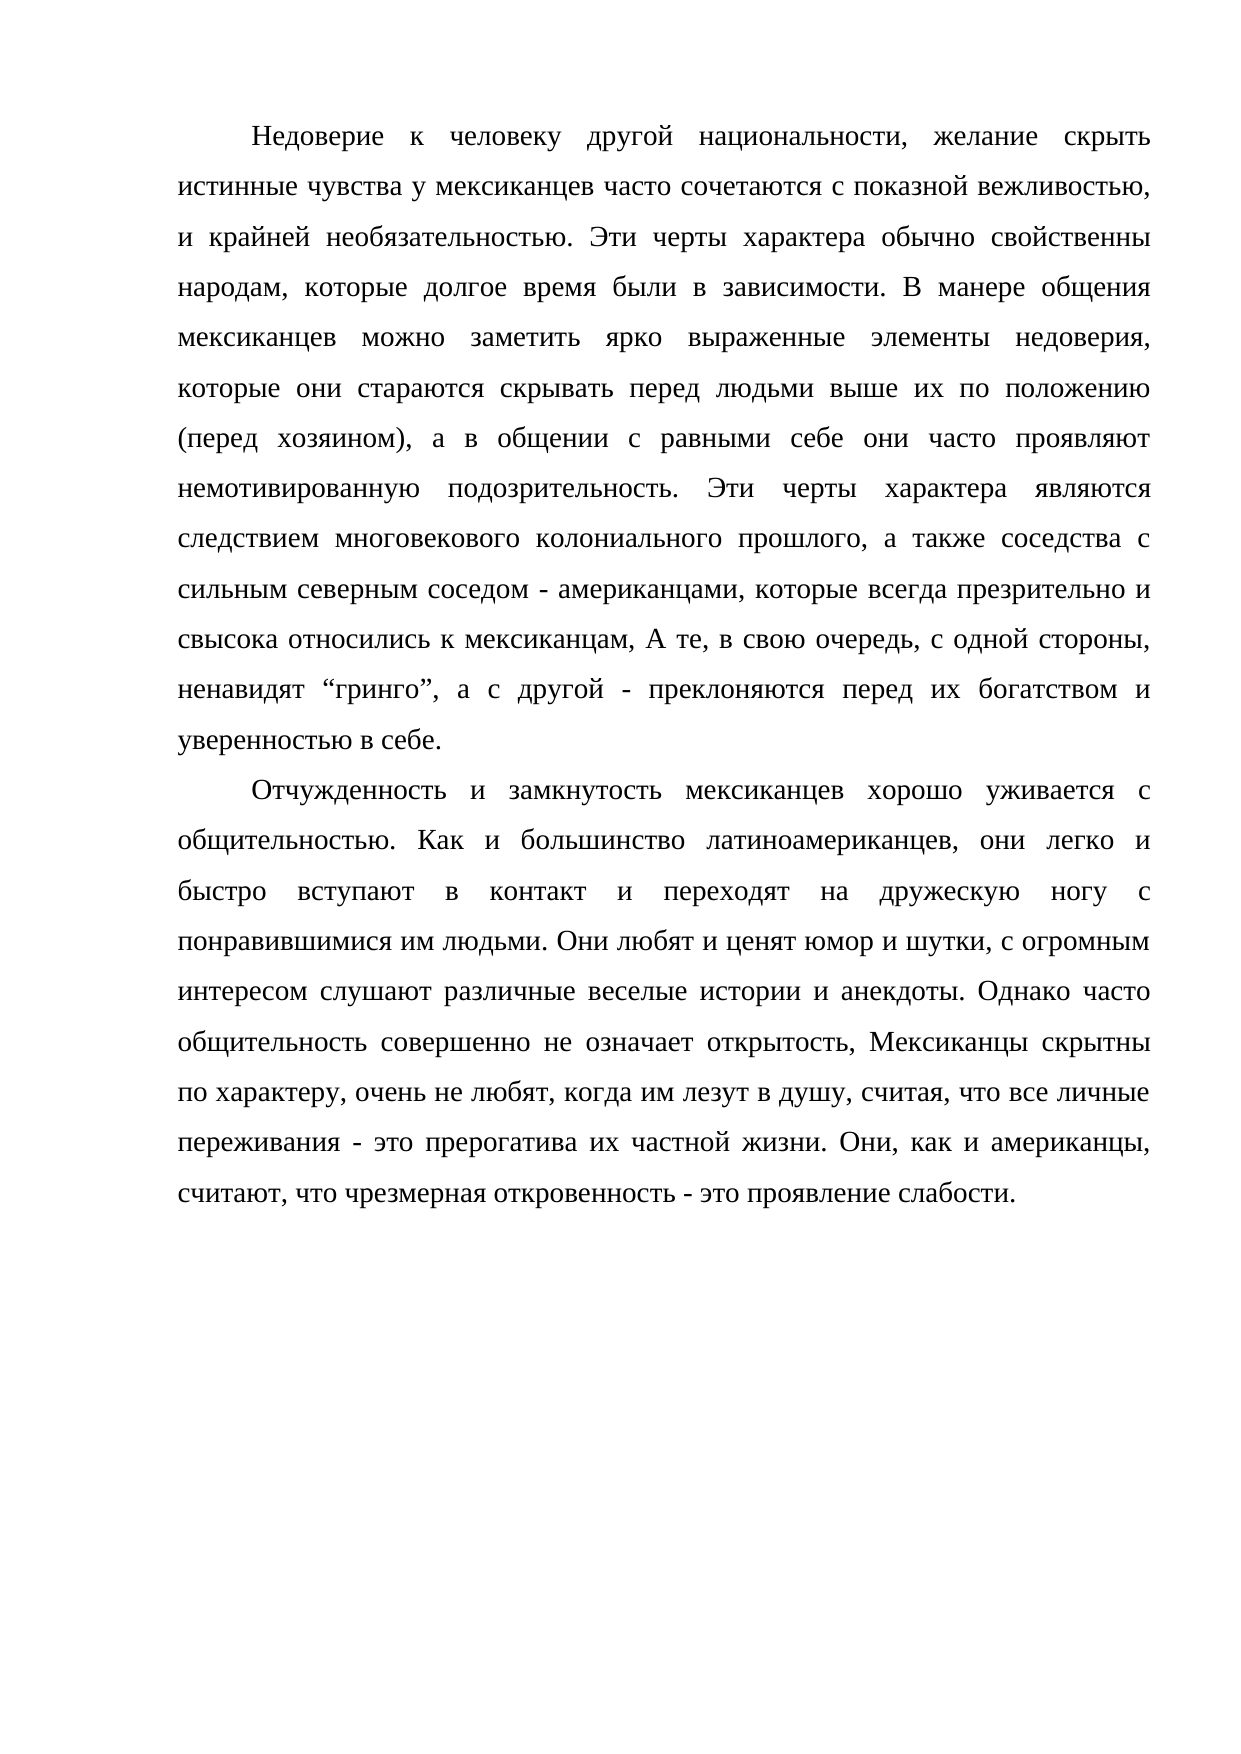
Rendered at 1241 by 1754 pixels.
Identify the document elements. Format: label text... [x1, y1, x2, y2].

text Отчужденность и замкнутость мексиканцев хорошо уживается с общительностью. Как и большинство латиноамериканцев, они легко и быстро вступают в контакт и переходят на дружескую ногу с понравившимися им людьми. Они любят и ценят юмор и шутки, с огромным интересом слушают различные веселые истории и анекдоты. Однако часто общительность совершенно не означает открытость, Мексиканцы скрытны по характеру, очень не любят, когда им лезут в душу, считая, что все личные переживания - это прерогатива их частной жизни. Они, как и американцы, считают, что чрезмерная откровенность - это проявление слабости. [177, 772, 1152, 1208]
text Недоверие к человеку другой национальности, желание скрыть истинные чувства у мексиканцев часто сочетаются с показной вежливостью, и крайней необязательностью. Эти черты характера обычно свойственны народам, которые долгое время были в зависимости. В манере общения мексиканцев можно заметить ярко выраженные элементы недоверия, которые они стараются скрывать перед людьми выше их по положению (перед хозяином), а в общении с равными себе они часто проявляют немотивированную подозрительность. Эти черты характера являются следствием многовекового колониального прошлого, а также соседства с сильным северным соседом - американцами, которые всегда презрительно и свысока относились к мексиканцам, А те, в свою очередь, с одной стороны, ненавидят “гринго”, а с другой - преклоняются перед их богатством и уверенностью в себе. [177, 118, 1152, 755]
